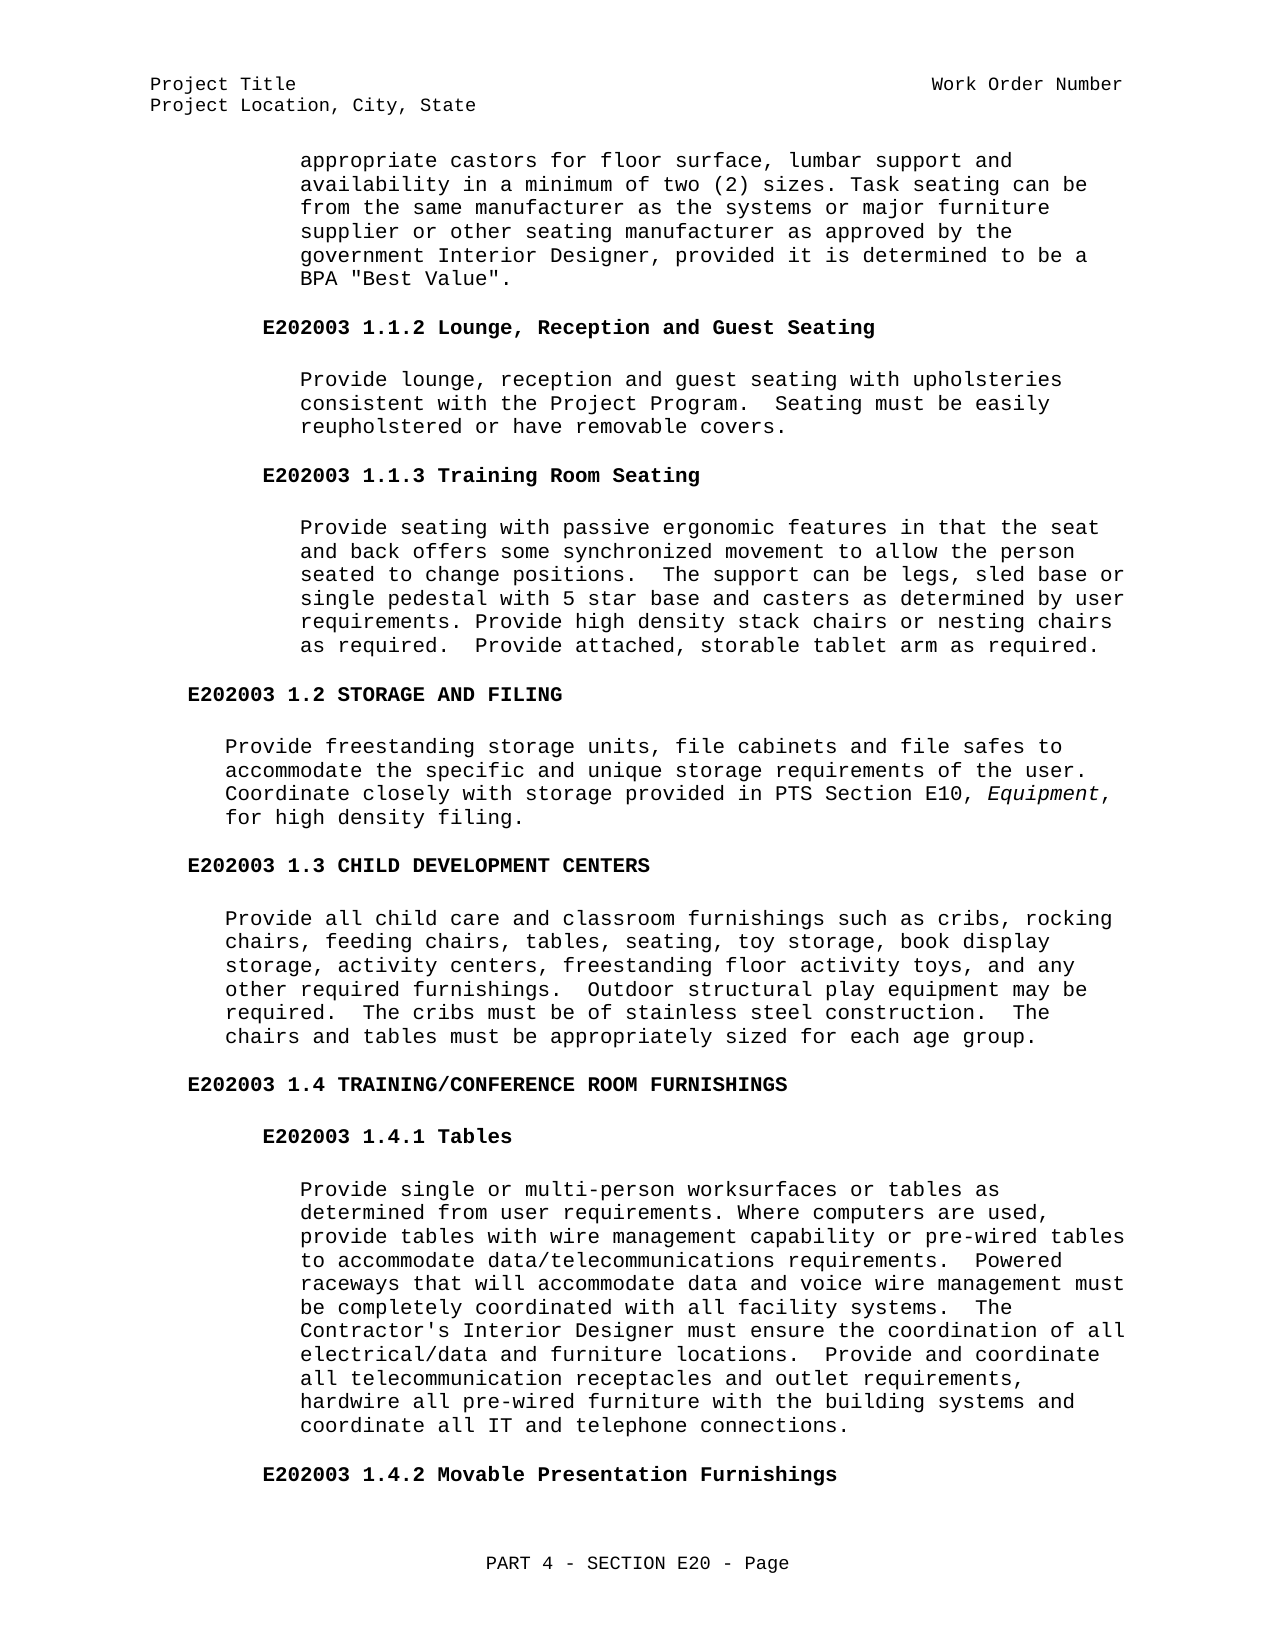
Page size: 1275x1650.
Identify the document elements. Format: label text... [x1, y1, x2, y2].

text E202003 1.1.2 Lounge, Reception and Guest Seating [225, 317, 1125, 341]
text Provide freestanding storage units, file cabinets and file safes to accommodate the specific and unique storage requirements of the user. Coordinate closely with storage provided in PTS Section E10, Equipment, for high density filing. [225, 736, 1125, 831]
text Provide lounge, reception and guest seating with upholsteries consistent with the Project Program. Seating must be easily reupholstered or have removable covers. [300, 369, 1125, 440]
text E202003 1.4.2 Movable Presentation Furnishings [225, 1464, 1125, 1487]
text E202003 1.3 CHILD DEVELOPMENT CENTERS [150, 856, 1125, 879]
text E202003 1.2 STORAGE AND FILING [150, 684, 1125, 707]
text E202003 1.1.3 Training Room Seating [225, 465, 1125, 488]
text E202003 1.4.1 Tables [225, 1127, 1125, 1150]
text Provide single or multi-person worksurfaces or tables as determined from user requirements. Where computers are used, provide tables with wire management capability or pre-wired tables to accommodate data/telecommunications requirements. Powered raceways that will accommodate data and voice wire management must be completely coordinated with all facility systems. The Contractor's Interior Designer must ensure the coordination of all electrical/data and furniture locations. Provide and coordinate all telecommunication receptacles and outlet requirements, hardwire all pre-wired furniture with the building systems and coordinate all IT and telephone connections. [300, 1179, 1125, 1439]
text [300, 150, 1125, 292]
text E202003 1.4 TRAINING/CONFERENCE ROOM FURNISHINGS [150, 1074, 1125, 1098]
text Provide seating with passive ergonomic features in that the seat and back offers some synchronized movement to allow the person seated to change positions. The support can be legs, sled base or single pedestal with 5 star base and casters as determined by user requirements. Provide high density stack chairs or nesting chairs as required. Provide attached, storable tablet arm as required. [300, 517, 1125, 659]
text Provide all child care and classroom furnishings such as cribs, rocking chairs, feeding chairs, tables, seating, toy storage, book display storage, activity centers, freestanding floor activity toys, and any other required furnishings. Outdoor structural play equipment may be required. The cribs must be of stainless steel construction. The chairs and tables must be appropriately sized for each age group. [225, 908, 1125, 1049]
